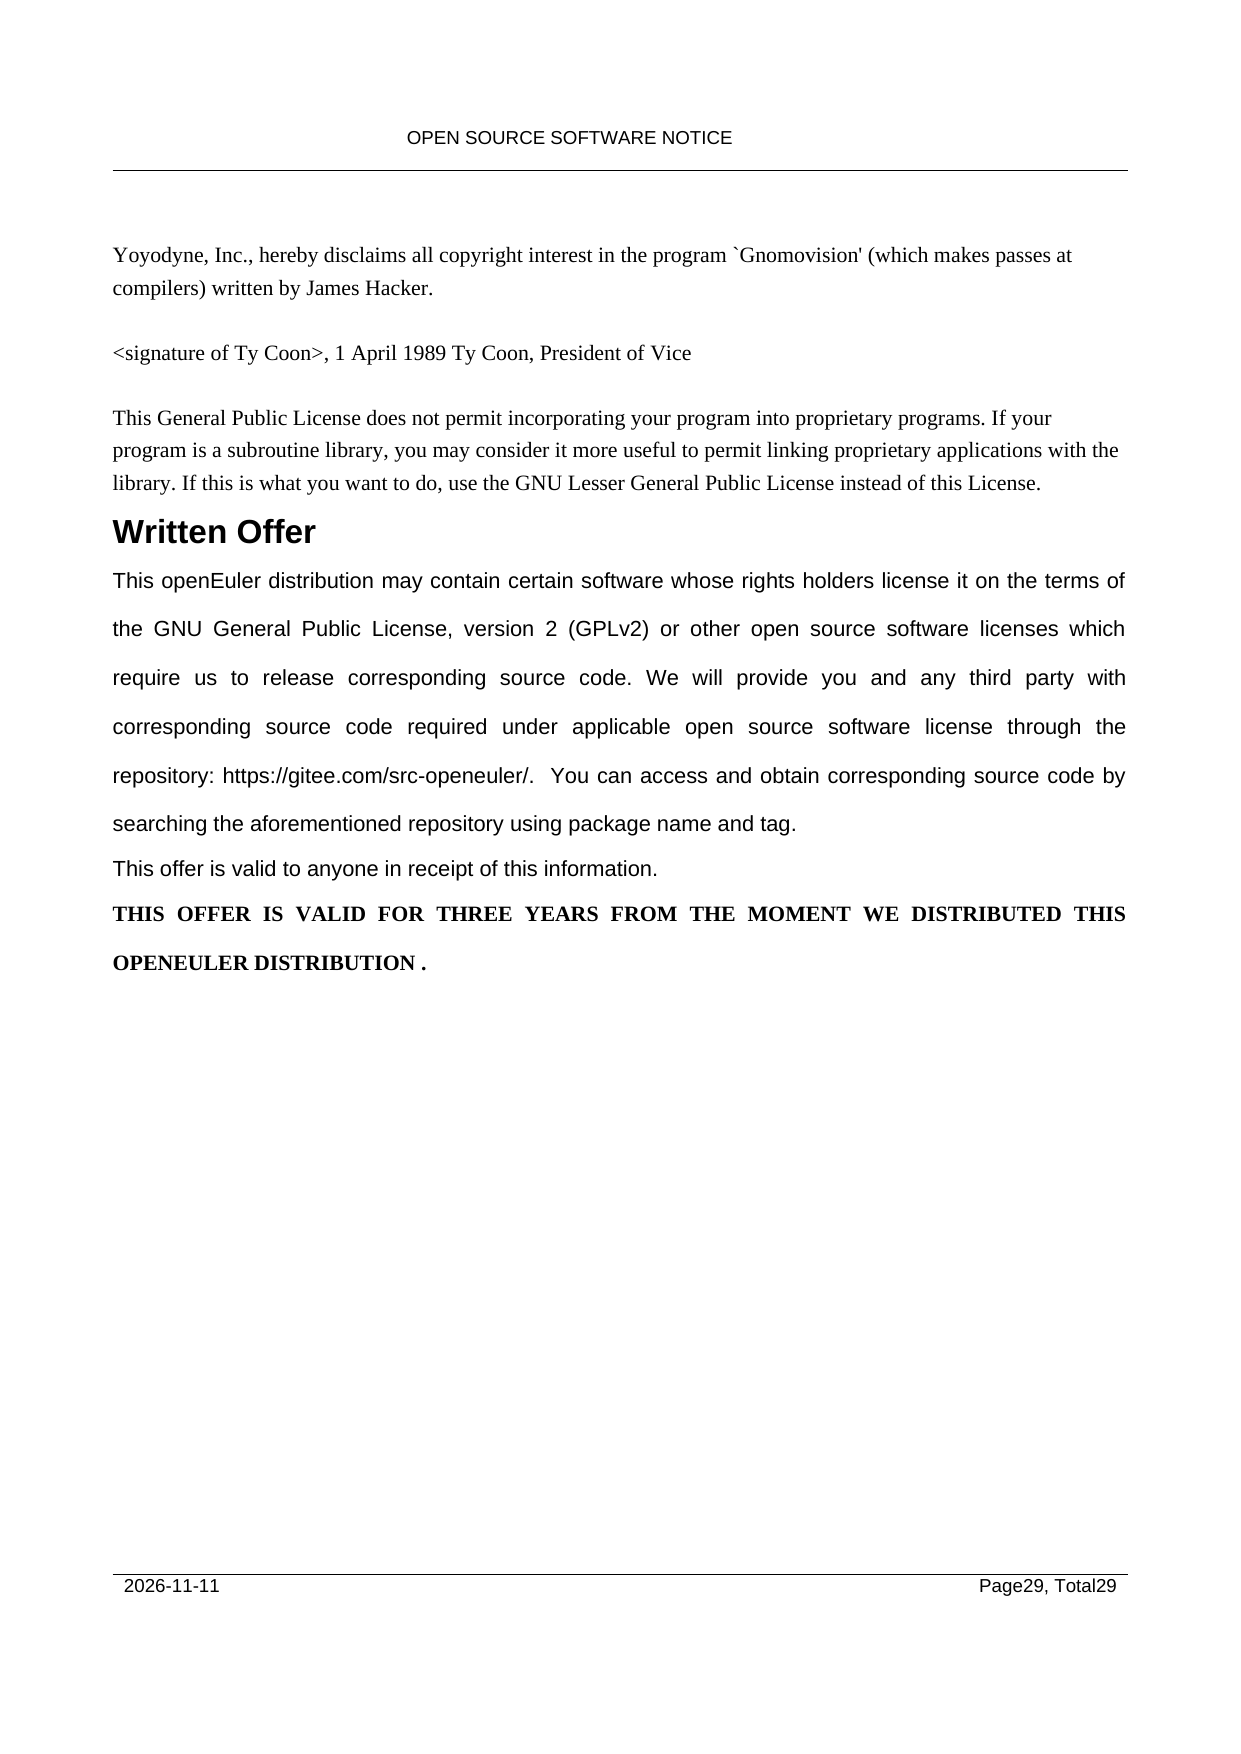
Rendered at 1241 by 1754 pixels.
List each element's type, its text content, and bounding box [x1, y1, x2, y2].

text This offer is valid to anyone in receipt of this information. [112, 853, 1128, 885]
text THIS OFFER IS VALID FOR THREE YEARS FROM THE MOMENT WE DISTRIBUTED THIS OPENEULER DISTRIBUTION . [112, 898, 1128, 979]
text This openEuler distribution may contain certain software whose rights holders license it on the terms of the GNU General Public License, version 2 (GPLv2) or other open source software licenses which require us to release corresponding source code. We will provide you and any third party with corresponding source code required under applicable open source software license through the repository: https://gitee.com/src-openeuler/. You can access and obtain corresponding source code by searching the aforementioned repository using package name and tag. [112, 564, 1128, 840]
text Written Offer [112, 499, 1128, 564]
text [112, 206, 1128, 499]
